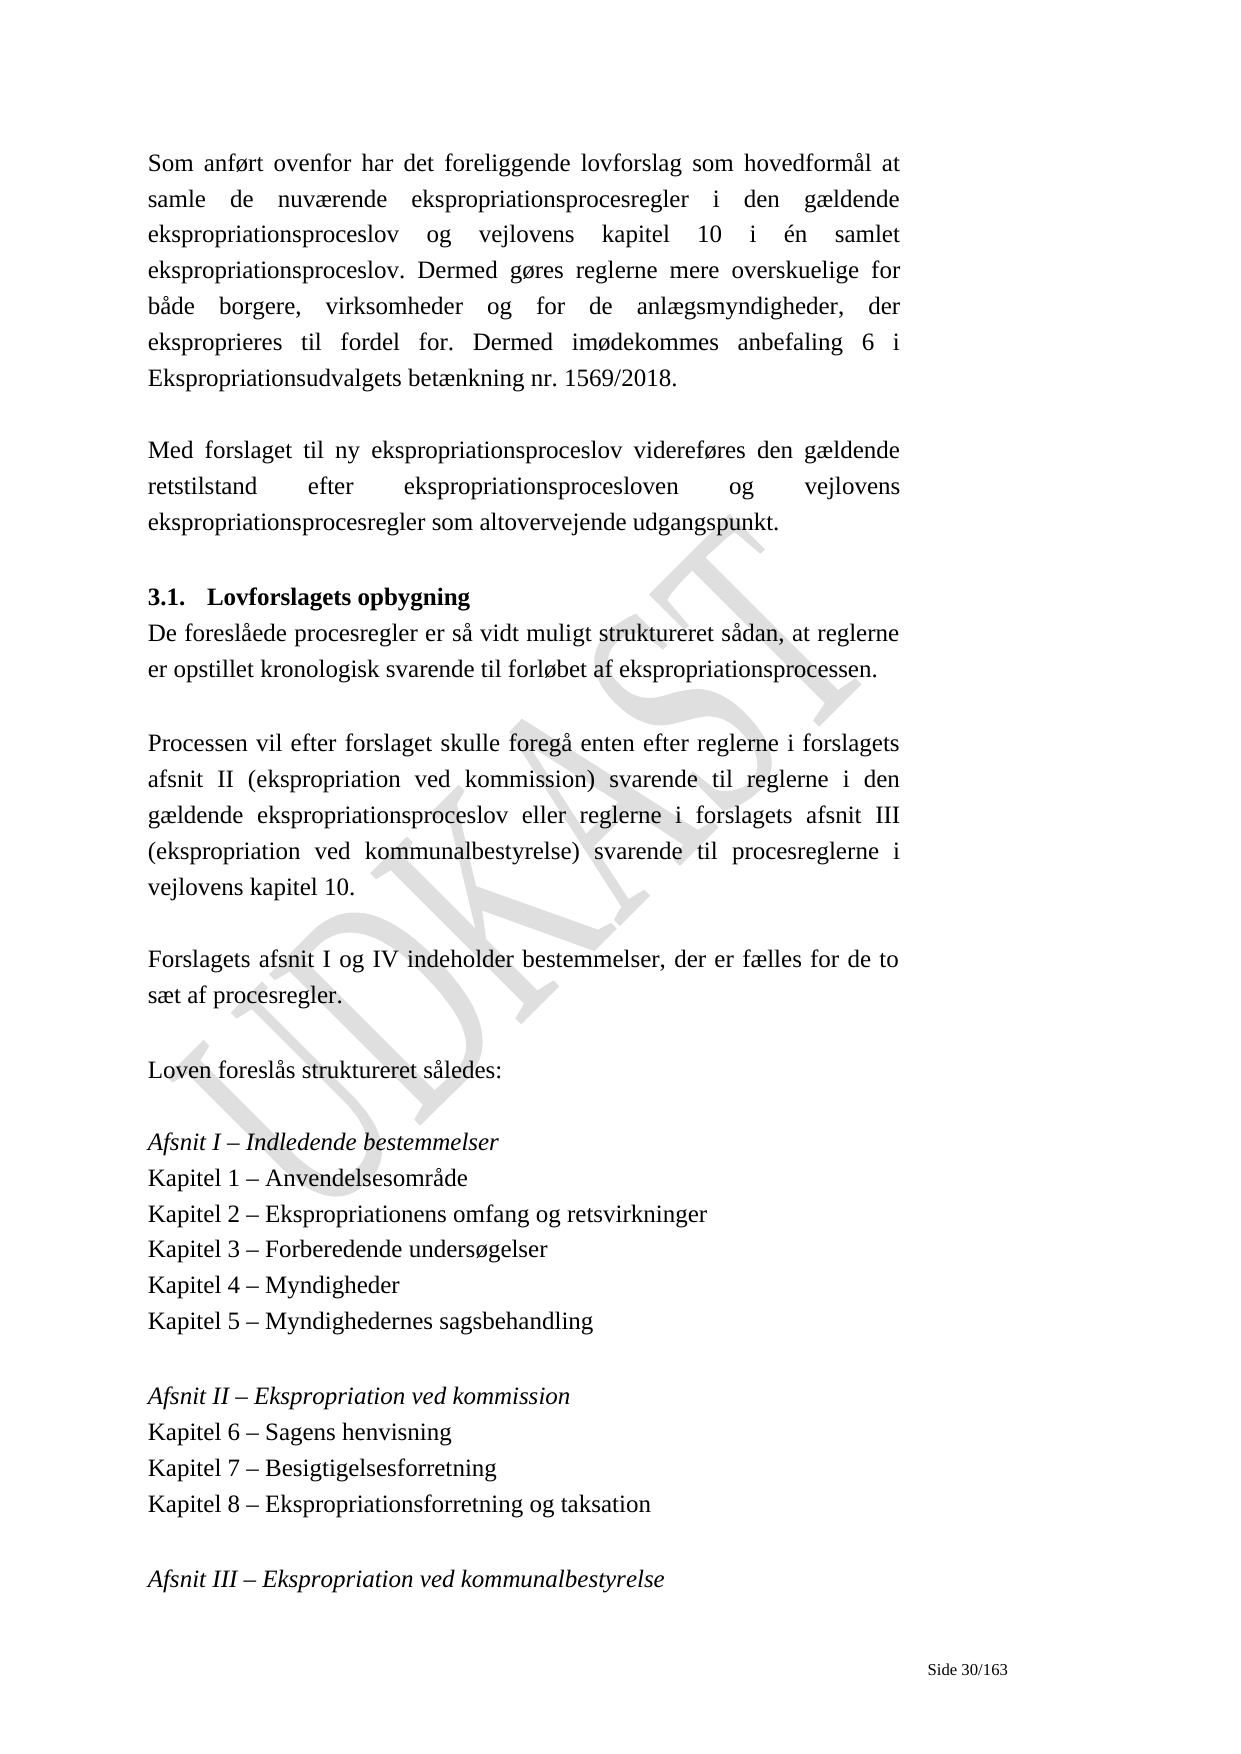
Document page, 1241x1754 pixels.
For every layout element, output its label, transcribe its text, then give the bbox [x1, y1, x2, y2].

text Processen vil efter forslaget skulle foregå enten efter reglerne i forslagets afsnit II (ekspropriation ved kommission) svarende til reglerne i den gældende ekspropriationsproceslov eller reglerne i forslagets afsnit III (ekspropriation ved kommunalbestyrelse) svarende til procesreglerne i vejlovens kapitel 10. [148, 728, 901, 901]
text Kapitel 3 – Forberedende undersøgelser [148, 1234, 901, 1263]
text Kapitel 1 – Anvendelsesområde [148, 1163, 901, 1191]
text Kapitel 6 – Sagens henvisning [148, 1417, 901, 1446]
text Med forslaget til ny ekspropriationsproceslov videreføres den gældende retstilstand efter ekspropriationsprocesloven og vejlovens ekspropriationsprocesregler som altovervejende udgangspunkt. [148, 435, 901, 536]
text Afsnit I – Indledende bestemmelser [148, 1127, 901, 1156]
subtitle Lovforslagets opbygning [148, 582, 901, 611]
text Kapitel 2 – Ekspropriationens omfang og retsvirkninger [148, 1199, 901, 1227]
text Forslagets afsnit I og IV indeholder bestemmelser, der er fælles for de to sæt af procesregler. [148, 944, 901, 1009]
text Afsnit III – Ekspropriation ved kommunalbestyrelse [148, 1564, 901, 1593]
text Kapitel 7 – Besigtigelsesforretning [148, 1453, 901, 1482]
text Kapitel 5 – Myndighedernes sagsbehandling [148, 1306, 901, 1335]
text Afsnit II – Ekspropriation ved kommission [148, 1381, 901, 1410]
text Loven foreslås struktureret således: [148, 1055, 901, 1084]
text Kapitel 4 – Myndigheder [148, 1271, 901, 1299]
text De foreslåede procesregler er så vidt muligt struktureret sådan, at reglerne er opstillet kronologisk svarende til forløbet af ekspropriationsprocessen. [148, 618, 901, 682]
text Kapitel 8 – Ekspropriationsforretning og taksation [148, 1489, 901, 1518]
text Som anført ovenfor har det foreliggende lovforslag som hovedformål at samle de nuværende ekspropriationsprocesregler i den gældende ekspropriationsproceslov og vejlovens kapitel 10 i én samlet ekspropriationsproceslov. Dermed gøres reglerne mere overskuelige for både borgere, virksomheder og for de anlægsmyndigheder, der eksproprieres til fordel for. Dermed imødekommes anbefaling 6 i Ekspropriationsudvalgets betænkning nr. 1569/2018. [148, 148, 901, 392]
